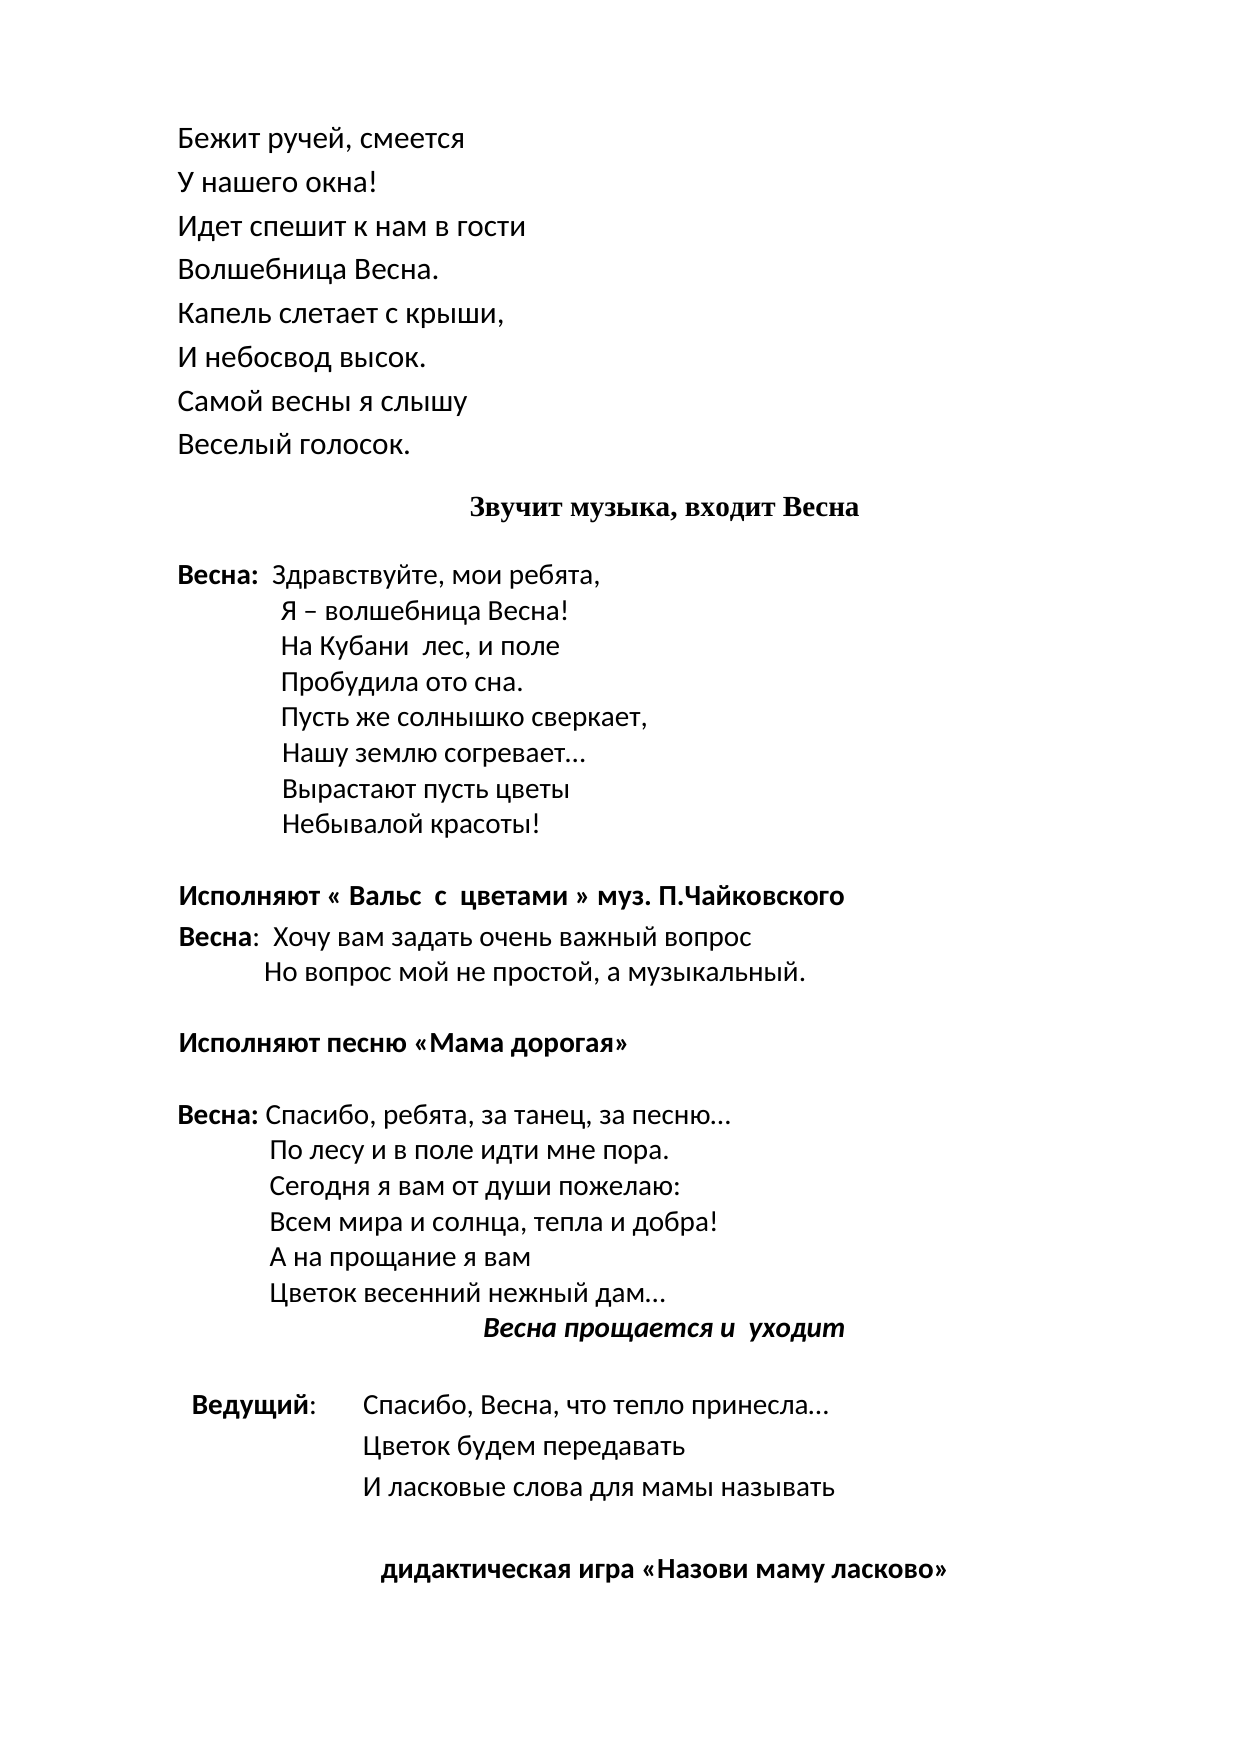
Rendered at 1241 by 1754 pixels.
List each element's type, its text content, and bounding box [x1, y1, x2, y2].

text дидактическая игра «Назови маму ласково» [177, 1550, 1152, 1585]
text Исполняют песню «Мама дорогая» [177, 1024, 1152, 1060]
text Я – волшебница Весна! [281, 592, 1152, 627]
text Пусть же солнышко сверкает, [281, 698, 1152, 734]
text Исполняют « Вальс с цветами » муз. П.Чайковского [177, 877, 1152, 912]
text Весна: Здравствуйте, мои ребята, [177, 556, 1152, 592]
text А на прощание я вам [177, 1238, 1152, 1274]
text И ласковые слова для мамы называть [177, 1468, 1152, 1503]
text Вырастают пусть цветы [281, 770, 1152, 805]
text Но вопрос мой не простой, а музыкальный. [177, 953, 1152, 989]
text Бежит ручей, смеется У нашего окна! Идет спешит к нам в гости Волшебница Весна. Капель слетает с крыши, И небосвод высок. Самой весны я слышу Веселый голосок. [177, 118, 1152, 462]
text На Кубани лес, и поле [281, 627, 1152, 663]
text Небывалой красоты! [281, 805, 1152, 841]
text Цветок весенний нежный дам… [177, 1274, 1152, 1309]
text Весна: Спасибо, ребята, за танец, за песню… [177, 1096, 1152, 1131]
text Звучит музыка, входит Весна [177, 489, 1152, 522]
text Сегодня я вам от души пожелаю: [177, 1167, 1152, 1203]
text Всем мира и солнца, тепла и добра! [177, 1203, 1152, 1238]
text По лесу и в поле идти мне пора. [177, 1131, 1152, 1167]
text Весна: Хочу вам задать очень важный вопрос [177, 918, 1152, 953]
text Ведущий: Спасибо, Весна, что тепло принесла… [177, 1386, 1152, 1422]
text Нашу землю согревает… [281, 734, 1152, 770]
text Пробудила ото сна. [281, 663, 1152, 698]
text Весна прощается и уходит [177, 1309, 1152, 1345]
text Цветок будем передавать [177, 1427, 1152, 1463]
